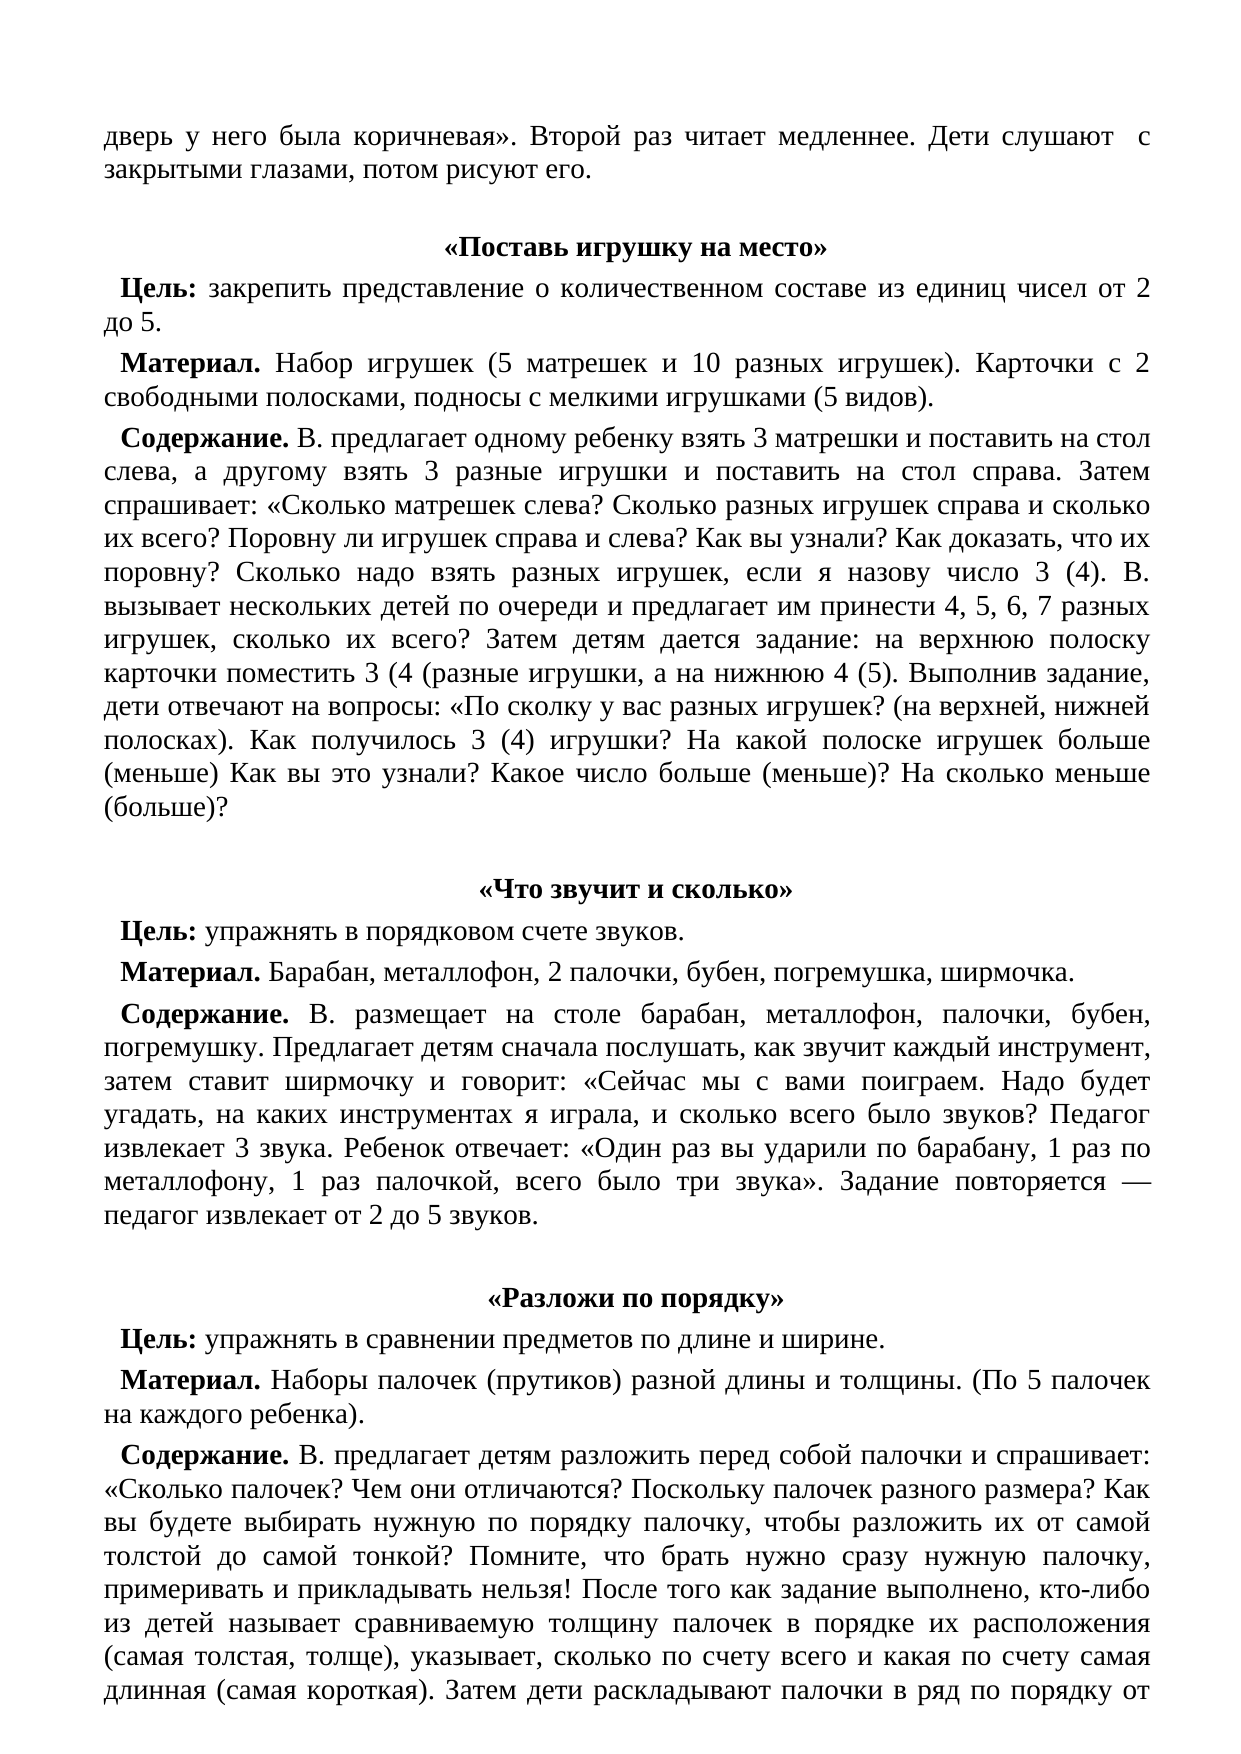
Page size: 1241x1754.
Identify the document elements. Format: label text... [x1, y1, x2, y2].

text «Что звучит и сколько» [103, 872, 1152, 905]
text Содержание. В. предлагает одному ребенку взять 3 матрешки и поставить на стол слева, a другому взять 3 разные игрушки и поставить на стол справа. Затем спрашивает: «Сколько матрешек слева? Сколько разных игрушек справа и сколько их всего? Поровну ли игрушек справа и слева? Как вы узнали? Как доказать, что их поровну? Сколько надо взять разных игрушек, если я назову число 3 (4). В. вызывает нескольких детей по очереди и предлагает им принести 4, 5, 6, 7 разных игрушек, сколько их всего? Затем детям дается задание: на верхнюю полоску карточки поместить 3 (4 (разные игрушки, а на нижнюю 4 (5). Выполнив задание, дети отвечают на вопросы: «По сколку у вас разных игрушек? (на верхней, нижней полосках). Как получилось 3 (4) игрушки? На какой полоске игрушек больше (меньше) Как вы это узнали? Какое число больше (меньше)? На сколько меньше (больше)? [103, 420, 1152, 822]
text «Поставь игрушку на место» [103, 229, 1152, 262]
text Цель: упражнять в порядковом счете звуков. [103, 913, 1152, 947]
text «Разложи по порядку» [103, 1280, 1152, 1313]
text Содержание. В. размещает на столе барабан, металлофон, палочки, бубен, погремушку. Предлагает детям сначала послушать, как звучит каждый инструмент, затем ставит ширмочку и говорит: «Сейчас мы с вами поиграем. Надо будет угадать, на каких инструментах я играла, и сколько всего было звуков? Педагог извлекает 3 звука. Ребенок отвечает: «Один раз вы ударили по барабану, 1 раз по металлофону, 1 раз палочкой, всего было три звука». Задание повторяется — педагог извлекает от 2 до 5 звуков. [103, 996, 1152, 1231]
text Материал. Набор игрушек (5 матрешек и 10 разных игрушек). Карточки с 2 свободными полосками, подносы с мелкими игрушками (5 видов). [103, 345, 1152, 412]
text Цель: закрепить представление о количественном составе из единиц чисел от 2 до 5. [103, 270, 1152, 337]
text Цель: упражнять в сравнении предметов по длине и ширине. [103, 1321, 1152, 1354]
text Материал. Барабан, металлофон, 2 палочки, бубен, погремушка, ширмочка. [103, 954, 1152, 988]
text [103, 118, 1152, 185]
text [103, 1437, 1152, 1706]
text Материал. Наборы палочек (прутиков) разной длины и толщины. (По 5 палочек на каждого ребенка). [103, 1362, 1152, 1429]
